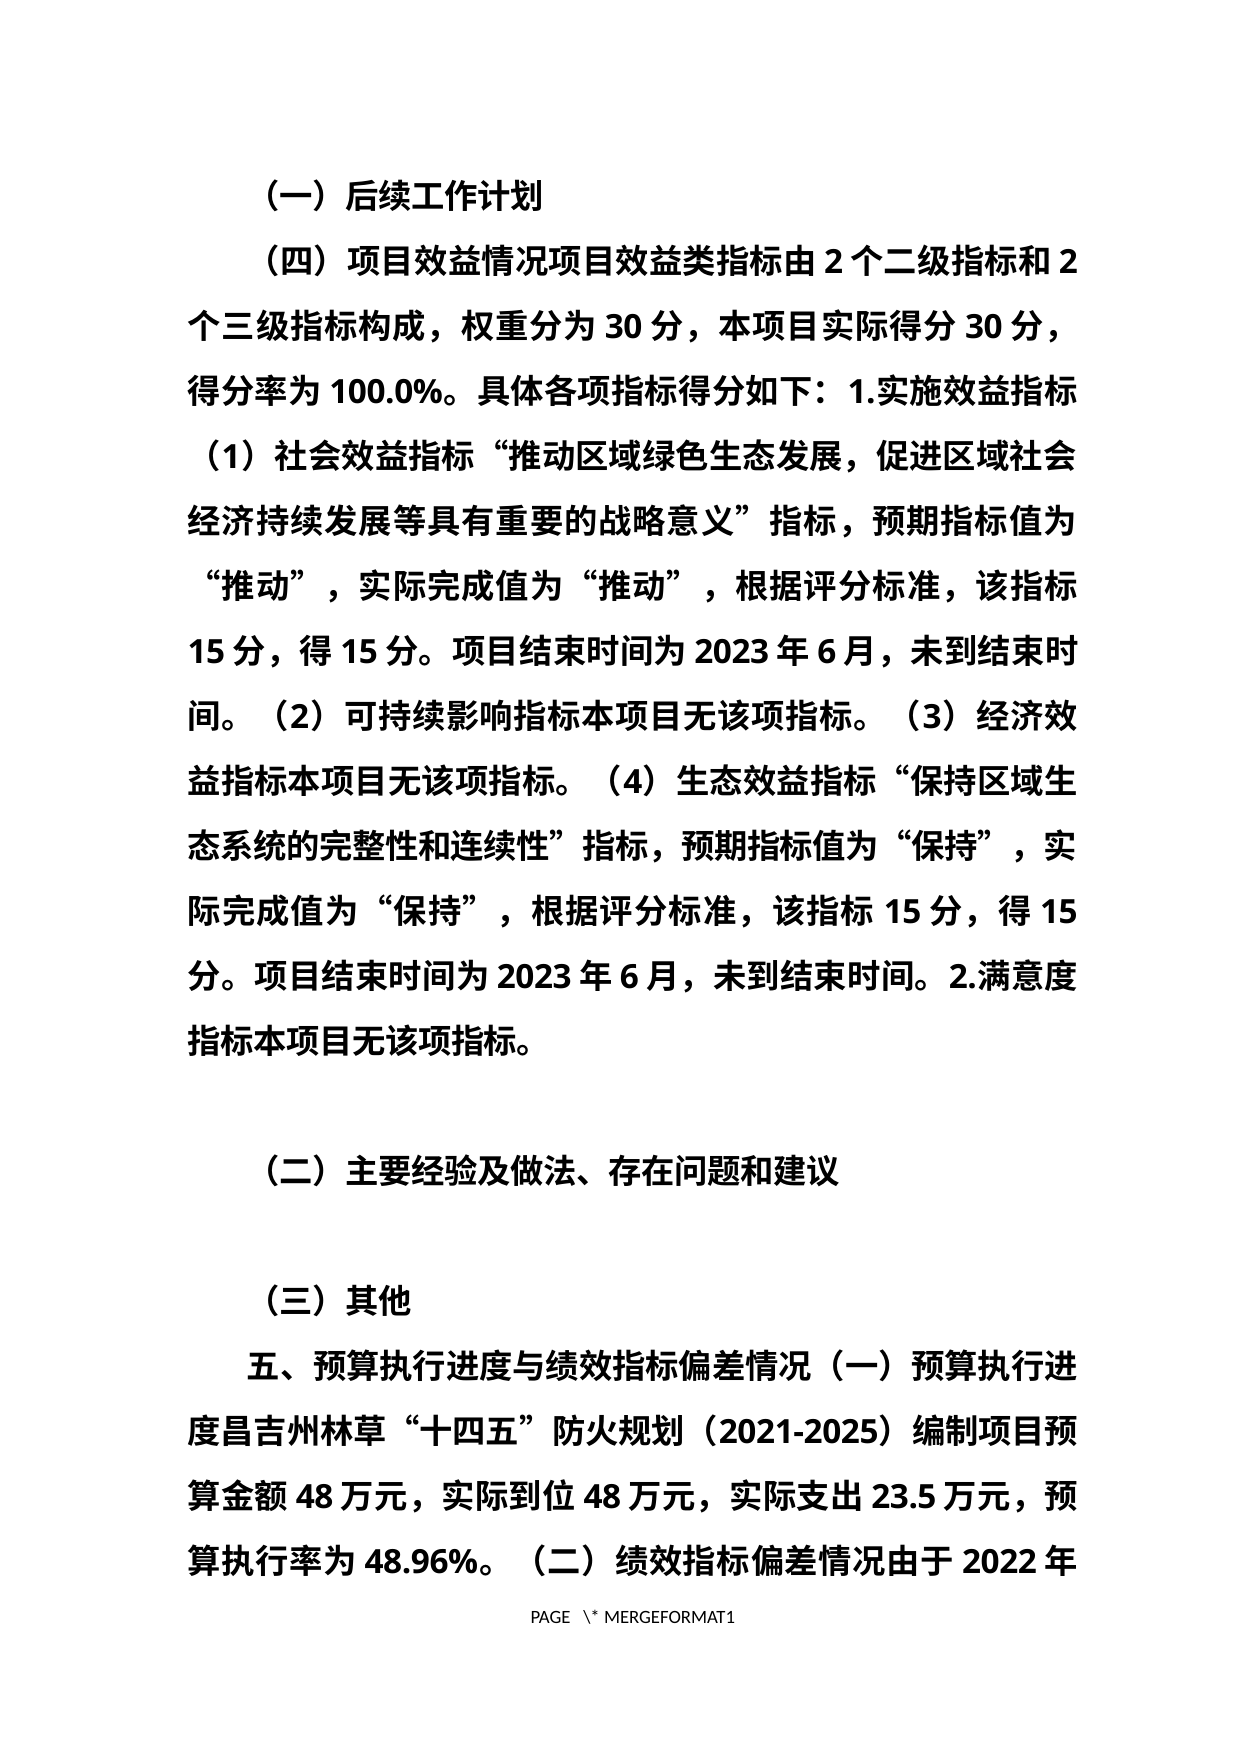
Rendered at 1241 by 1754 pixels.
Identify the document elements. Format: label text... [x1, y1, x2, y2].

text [187, 1332, 1078, 1592]
text （三）其他 [187, 1267, 1078, 1332]
text （四）项目效益情况项目效益类指标由2个二级指标和2个三级指标构成，权重分为30分，本项目实际得分30分，得分率为100.0%。具体各项指标得分如下：1.实施效益指标（1）社会效益指标“推动区域绿色生态发展，促进区域社会经济持续发展等具有重要的战略意义”指标，预期指标值为“推动”，实际完成值为“推动”，根据评分标准，该指标15分，得15分。项目结束时间为2023年6月，未到结束时间。（2）可持续影响指标本项目无该项指标。（3）经济效益指标本项目无该项指标。（4）生态效益指标“保持区域生态系统的完整性和连续性”指标，预期指标值为“保持”，实际完成值为“保持”，根据评分标准，该指标15分，得15分。项目结束时间为2023年6月，未到结束时间。2.满意度指标本项目无该项指标。 [187, 227, 1078, 1072]
text （一）后续工作计划 [187, 162, 1078, 227]
text （二）主要经验及做法、存在问题和建议 [187, 1137, 1078, 1202]
